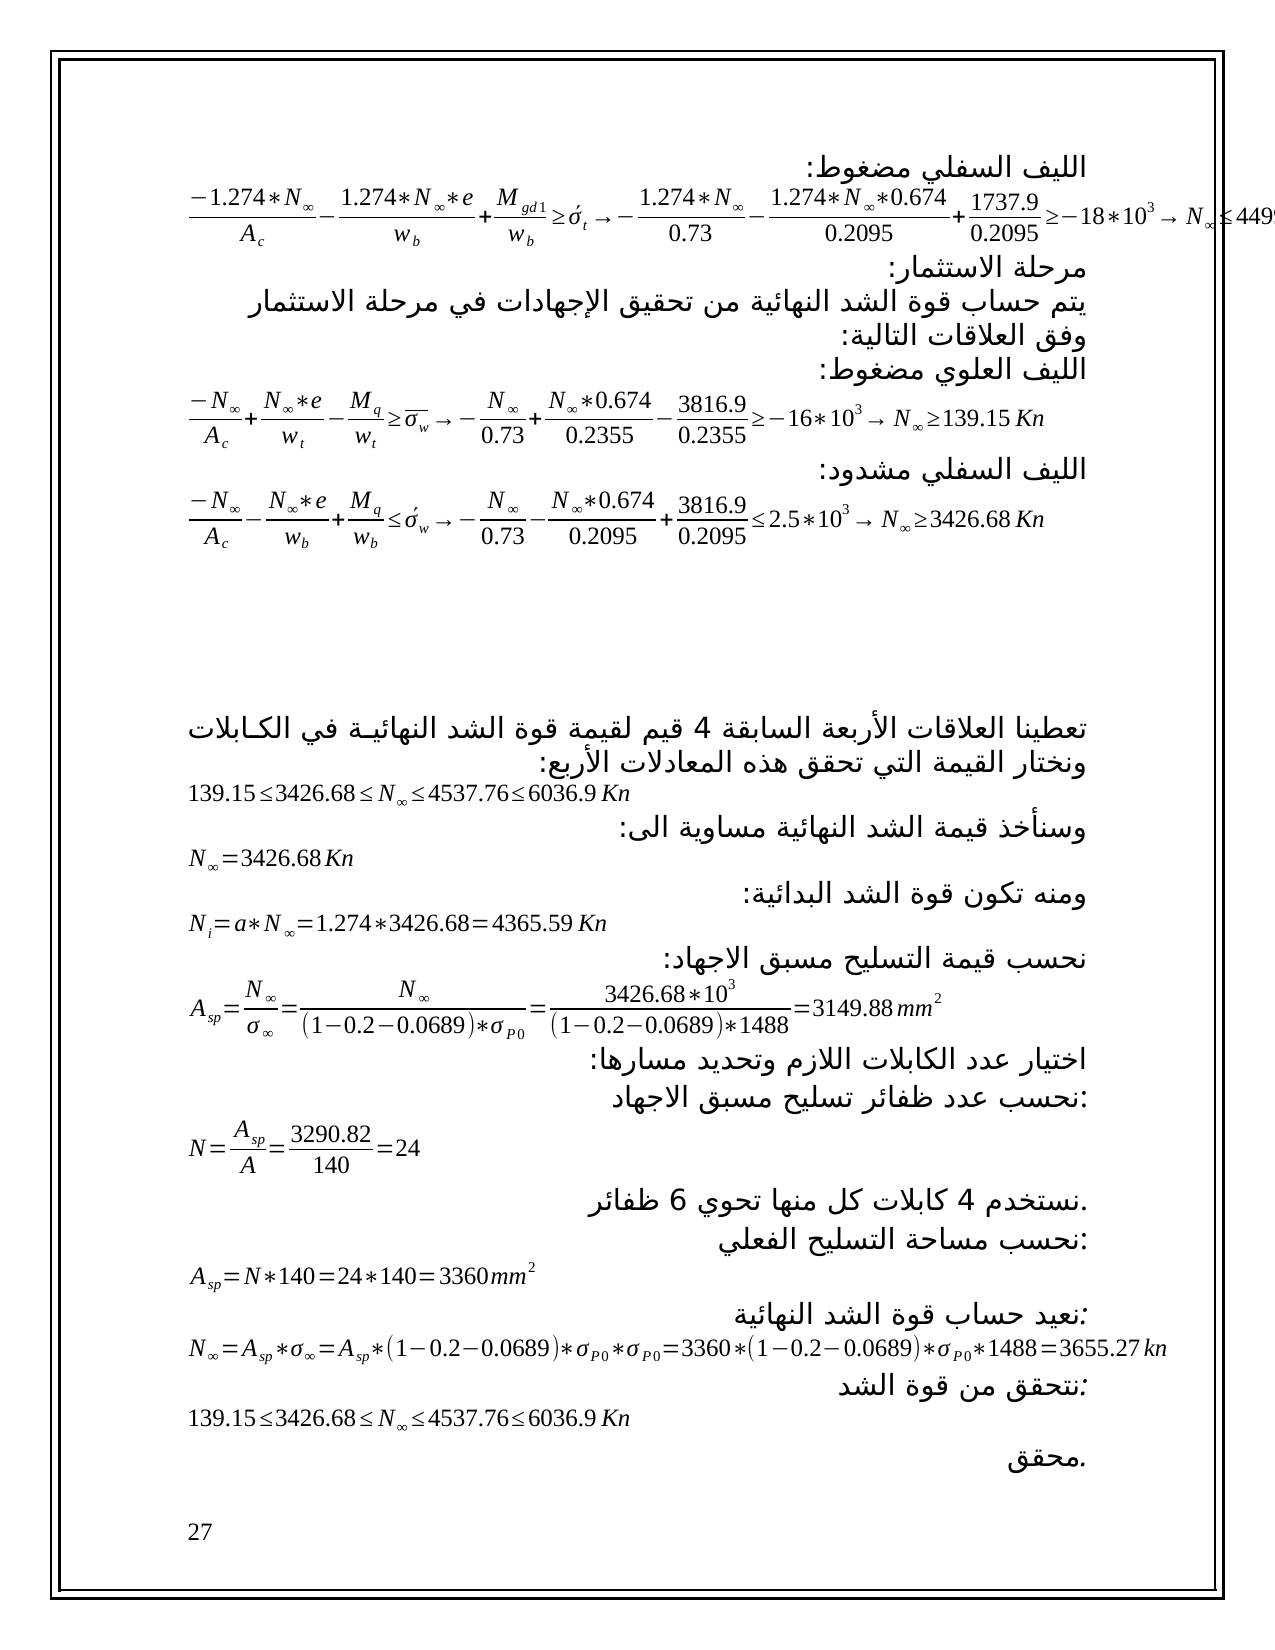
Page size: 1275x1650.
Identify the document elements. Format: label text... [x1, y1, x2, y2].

text اختيار عدد الكابلات اللازم وتحديد مسارها: [187, 1042, 1087, 1076]
text وسنأخذ قيمة الشد النهائية مساوية الى: [187, 811, 1087, 845]
text محقق. [187, 1436, 1087, 1475]
text مرحلة الاستثمار: [187, 250, 1087, 284]
text يتم حساب قوة الشد النهائية من تحقيق الإجهادات في مرحلة الاستثمار وفق العلاقات التالية: [187, 284, 1087, 352]
text الليف السفلي مشدود: [187, 452, 1087, 486]
text الليف السفلي مضغوط: [187, 150, 1087, 184]
text نحسب قيمة التسليح مسبق الاجهاد: [187, 941, 1087, 975]
text ومنه تكون قوة الشد البدائية: [187, 876, 1087, 910]
text نحسب عدد ظفائر تسليح مسبق الاجهاد: [187, 1076, 1087, 1116]
text نستخدم 4 كابلات كل منها تحوي 6 ظفائر. [187, 1179, 1087, 1218]
text الليف العلوي مضغوط: [187, 352, 1087, 386]
text نعيد حساب قوة الشد النهائية: [187, 1293, 1087, 1333]
text نتحقق من قوة الشد: [187, 1365, 1087, 1404]
text تعطينا العلاقات الأربعة السابقة 4 قيم لقيمة قوة الشد النهائية في الكابلات ونختار القيمة التي تحقق هذه المعادلات الأربع: [187, 712, 1087, 779]
text نحسب مساحة التسليح الفعلي: [187, 1218, 1087, 1258]
